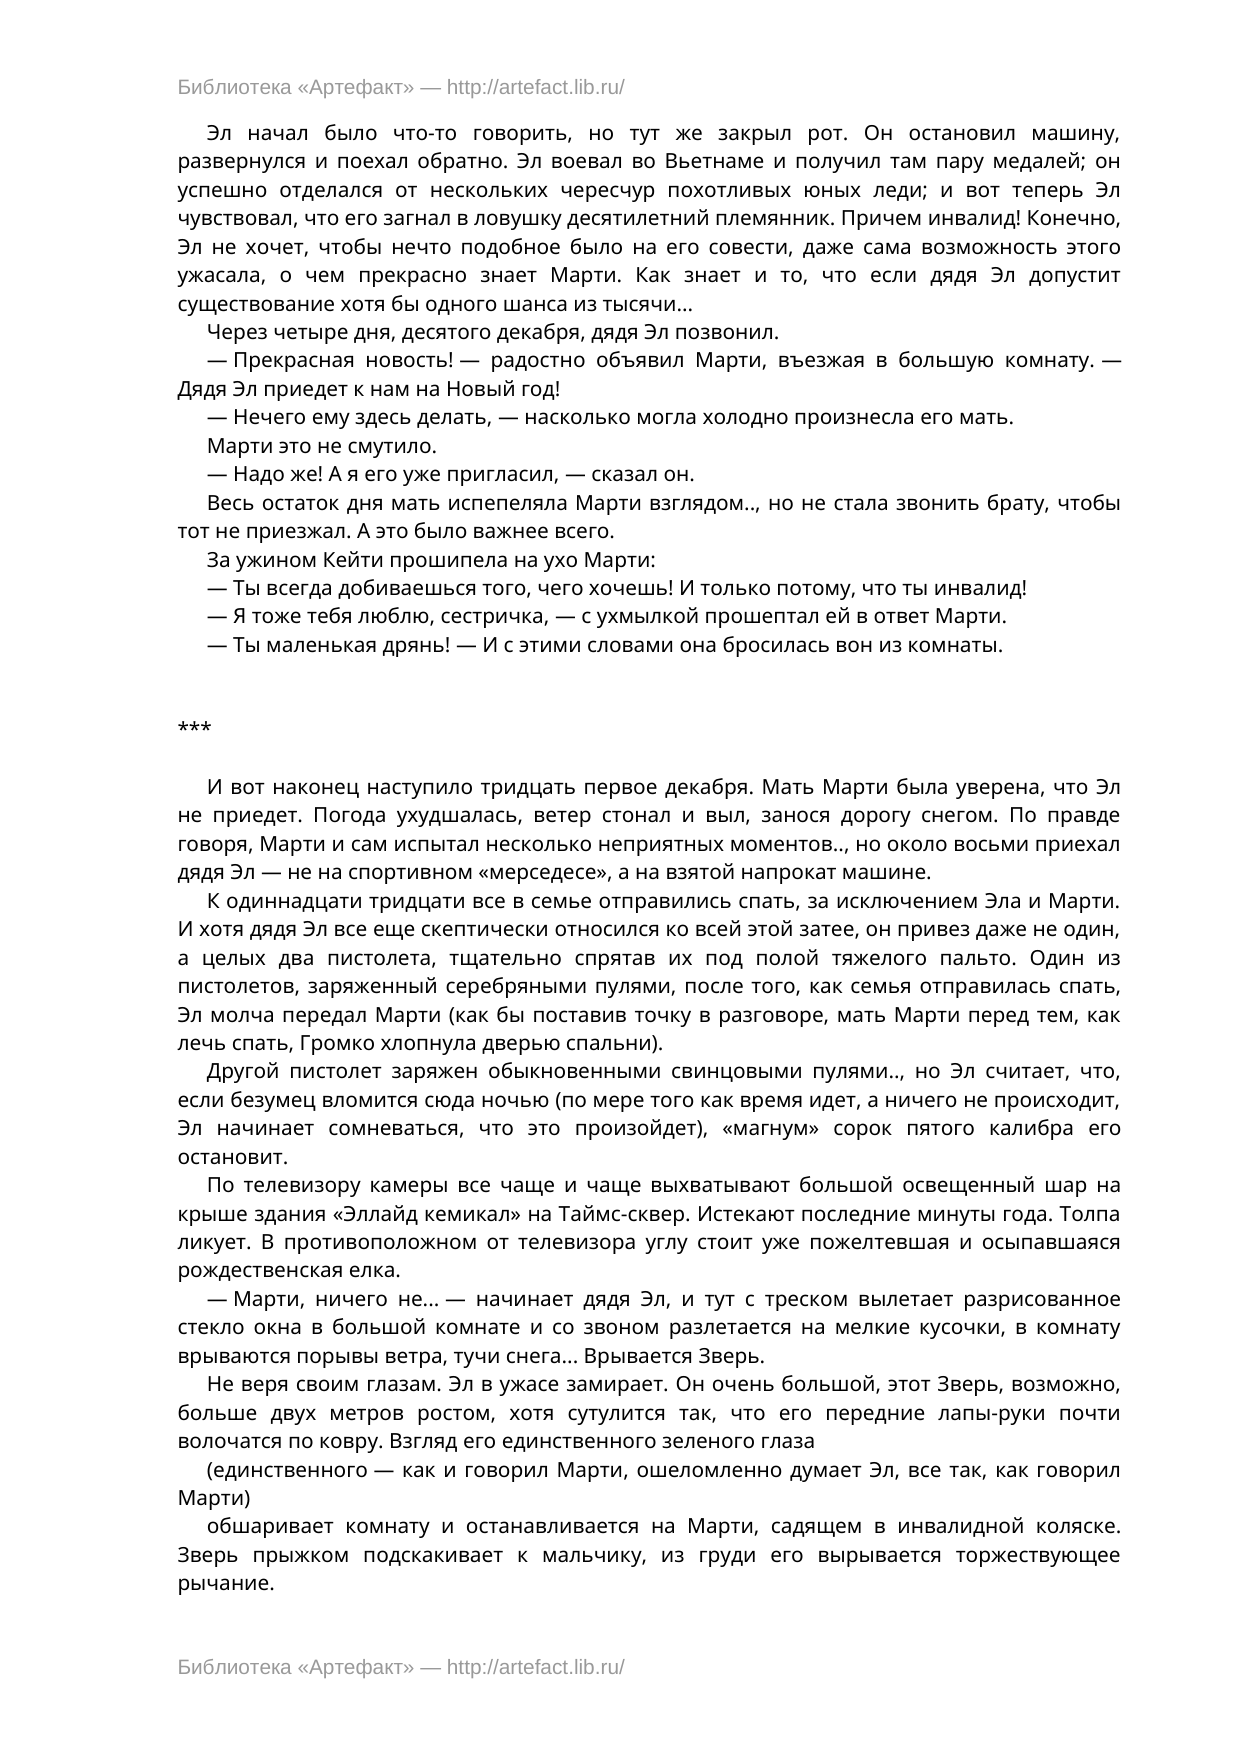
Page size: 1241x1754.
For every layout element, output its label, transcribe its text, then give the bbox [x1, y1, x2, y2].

text И вот наконец наступило тридцать первое декабря. Мать Марти была уверена, что Эл не приедет. Погода ухудшалась, ветер стонал и выл, занося дорогу снегом. По правде говоря, Марти и сам испытал несколько неприятных моментов.., но около восьми приехал дядя Эл — не на спортивном «мерседесе», а на взятой напрокат машине. [177, 772, 1122, 886]
text Эл начал было что-то говорить, но тут же закрыл рот. Он остановил машину, развернулся и поехал обратно. Эл воевал во Вьетнаме и получил там пару медалей; он успешно отделался от нескольких чересчур похотливых юных леди; и вот теперь Эл чувствовал, что его загнал в ловушку десятилетний племянник. Причем инвалид! Конечно, Эл не хочет, чтобы нечто подобное было на его совести, даже сама возможность этого ужасала, о чем прекрасно знает Марти. Как знает и то, что если дядя Эл допустит существование хотя бы одного шанса из тысячи... [177, 118, 1122, 317]
text — Надо же! А я его уже пригласил, — сказал он. [177, 459, 1122, 488]
text — Я тоже тебя люблю, сестричка, — с ухмылкой прошептал ей в ответ Марти. [177, 602, 1122, 630]
text Весь остаток дня мать испепеляла Марти взглядом.., но не стала звонить брату, чтобы тот не приезжал. А это было важнее всего. [177, 488, 1122, 545]
text — Марти, ничего не... — начинает дядя Эл, и тут с треском вылетает разрисованное стекло окна в большой комнате и со звоном разлетается на мелкие кусочки, в комнату врываются порывы ветра, тучи снега... Врывается Зверь. [177, 1284, 1122, 1369]
text Другой пистолет заряжен обыкновенными свинцовыми пулями.., но Эл считает, что, если безумец вломится сюда ночью (по мере того как время идет, а ничего не происходит, Эл начинает сомневаться, что это произойдет), «магнум» сорок пятого калибра его остановит. [177, 1057, 1122, 1170]
text обшаривает комнату и останавливается на Марти, садящем в инвалидной коляске. Зверь прыжком подскакивает к мальчику, из груди его вырывается торжествующее рычание. [177, 1512, 1122, 1597]
text Через четыре дня, десятого декабря, дядя Эл позвонил. [177, 317, 1122, 346]
text (единственного — как и говорил Марти, ошеломленно думает Эл, все так, как говорил Марти) [177, 1455, 1122, 1512]
text Не веря своим глазам. Эл в ужасе замирает. Он очень большой, этот Зверь, возможно, больше двух метров ростом, хотя сутулится так, что его передние лапы-руки почти волочатся по ковру. Взгляд его единственного зеленого глаза [177, 1369, 1122, 1455]
text — Ты маленькая дрянь! — И с этими словами она бросилась вон из комнаты. [177, 630, 1122, 658]
text За ужином Кейти прошипела на ухо Марти: [177, 545, 1122, 573]
text — Прекрасная новость! — радостно объявил Марти, въезжая в большую комнату. — Дядя Эл приедет к нам на Новый год! [177, 346, 1122, 402]
text — Нечего ему здесь делать, — насколько могла холодно произнесла его мать. [177, 402, 1122, 431]
text *** [177, 715, 1122, 744]
text К одиннадцати тридцати все в семье отправились спать, за исключением Эла и Марти. И хотя дядя Эл все еще скептически относился ко всей этой затее, он привез даже не один, а целых два пистолета, тщательно спрятав их под полой тяжелого пальто. Один из пистолетов, заряженный серебряными пулями, после того, как семья отправилась спать, Эл молча передал Марти (как бы поставив точку в разговоре, мать Марти перед тем, как лечь спать, Громко хлопнула дверью спальни). [177, 886, 1122, 1057]
text По телевизору камеры все чаще и чаще выхватывают большой освещенный шар на крыше здания «Эллайд кемикал» на Таймс-сквер. Истекают последние минуты года. Толпа ликует. В противоположном от телевизора углу стоит уже пожелтевшая и осыпавшаяся рождественская елка. [177, 1170, 1122, 1284]
text Марти это не смутило. [177, 431, 1122, 459]
text — Ты всегда добиваешься того, чего хочешь! И только потому, что ты инвалид! [177, 573, 1122, 602]
